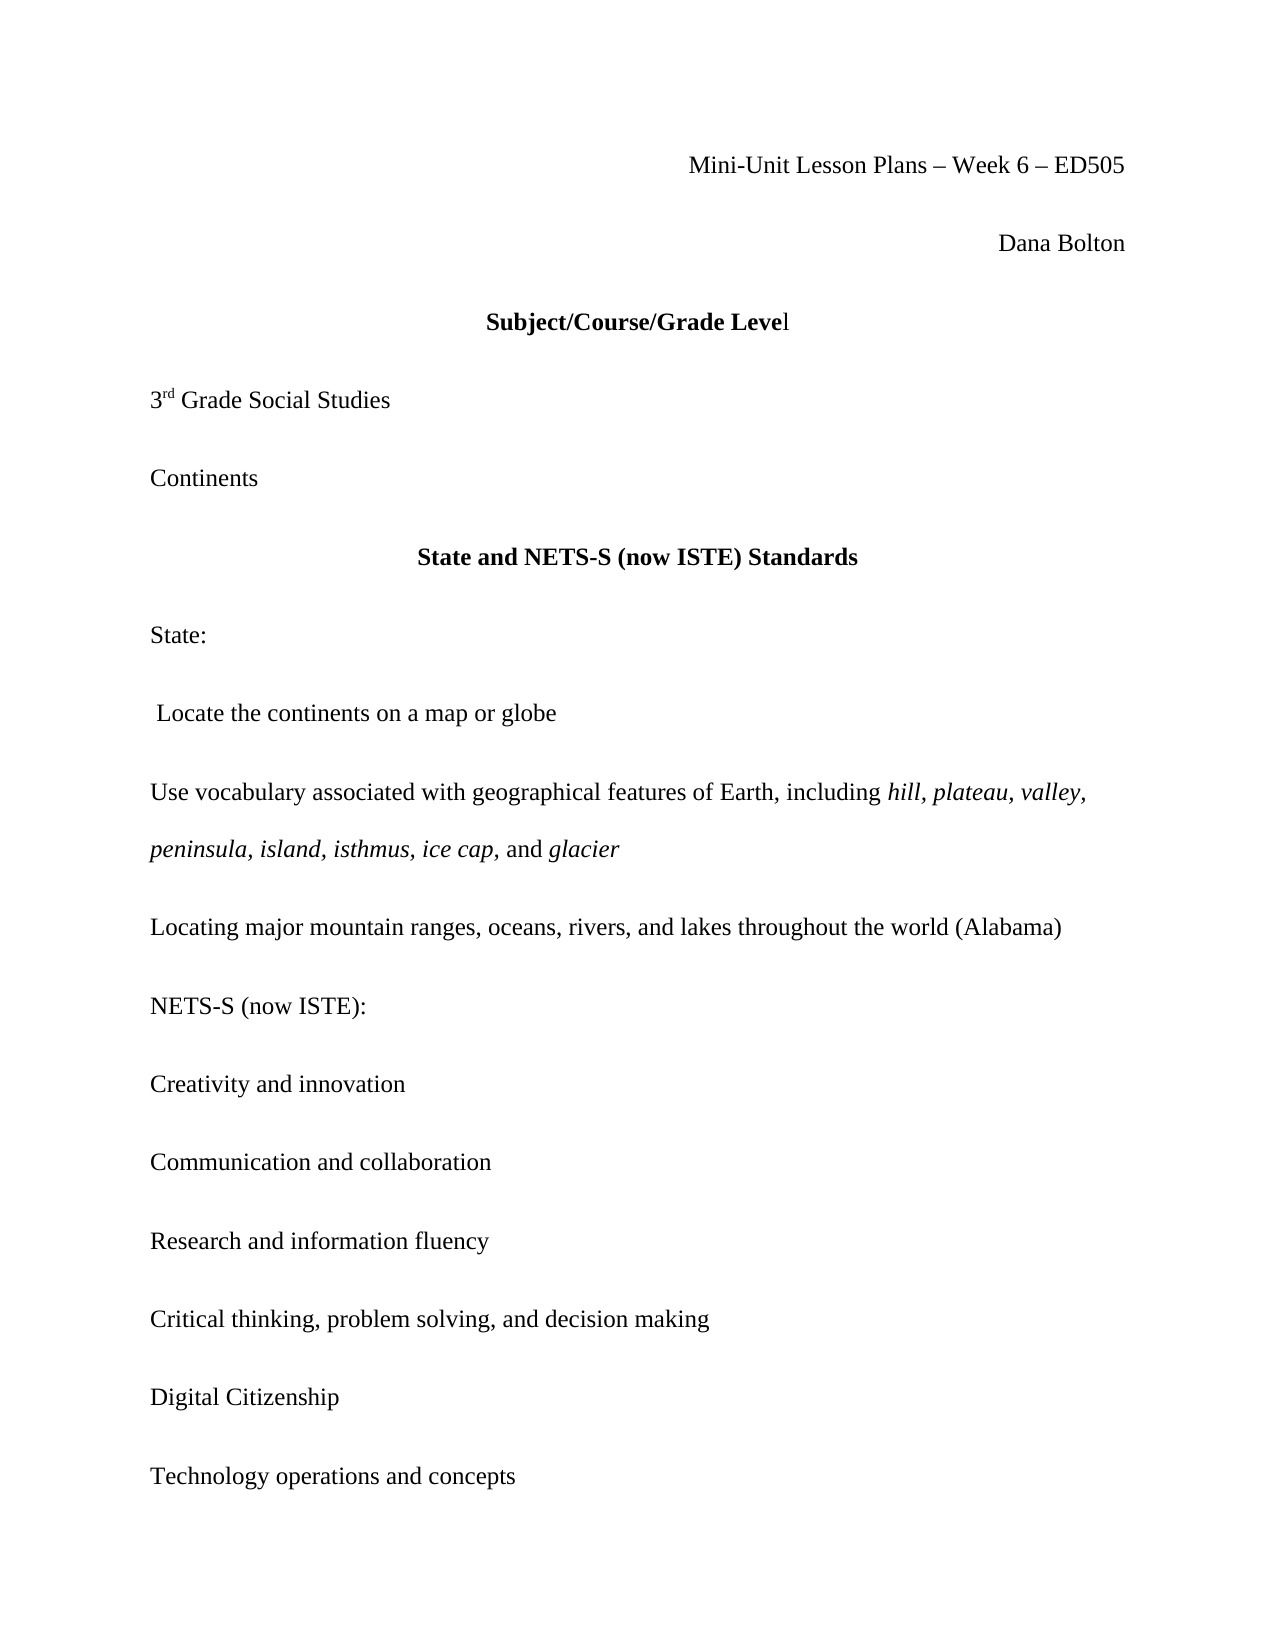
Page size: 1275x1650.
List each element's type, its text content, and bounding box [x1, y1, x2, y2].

text Locate the continents on a map or globe [150, 698, 1125, 727]
text Creativity and innovation [150, 1069, 1125, 1098]
text Mini-Unit Lesson Plans – Week 6 – ED505 [150, 150, 1125, 179]
text Communication and collaboration [150, 1147, 1125, 1176]
text Digital Citizenship [150, 1382, 1125, 1411]
text Dana Bolton [150, 228, 1125, 257]
text Continents [150, 463, 1125, 492]
text State and NETS-S (now ISTE) Standards [150, 542, 1125, 570]
text NETS-S (now ISTE): [150, 991, 1125, 1019]
text Technology operations and concepts [150, 1461, 1125, 1489]
text State: [150, 620, 1125, 649]
text 3rd Grade Social Studies [150, 385, 1125, 414]
text Research and information fluency [150, 1226, 1125, 1254]
text Critical thinking, problem solving, and decision making [150, 1304, 1125, 1333]
text Subject/Course/Grade Level [150, 307, 1125, 335]
text Use vocabulary associated with geographical features of Earth, including hill, plateau, valley, peninsula, island, isthmus, ice cap, and glacier [150, 777, 1125, 863]
text Locating major mountain ranges, oceans, rivers, and lakes throughout the world (Alabama) [150, 912, 1125, 941]
